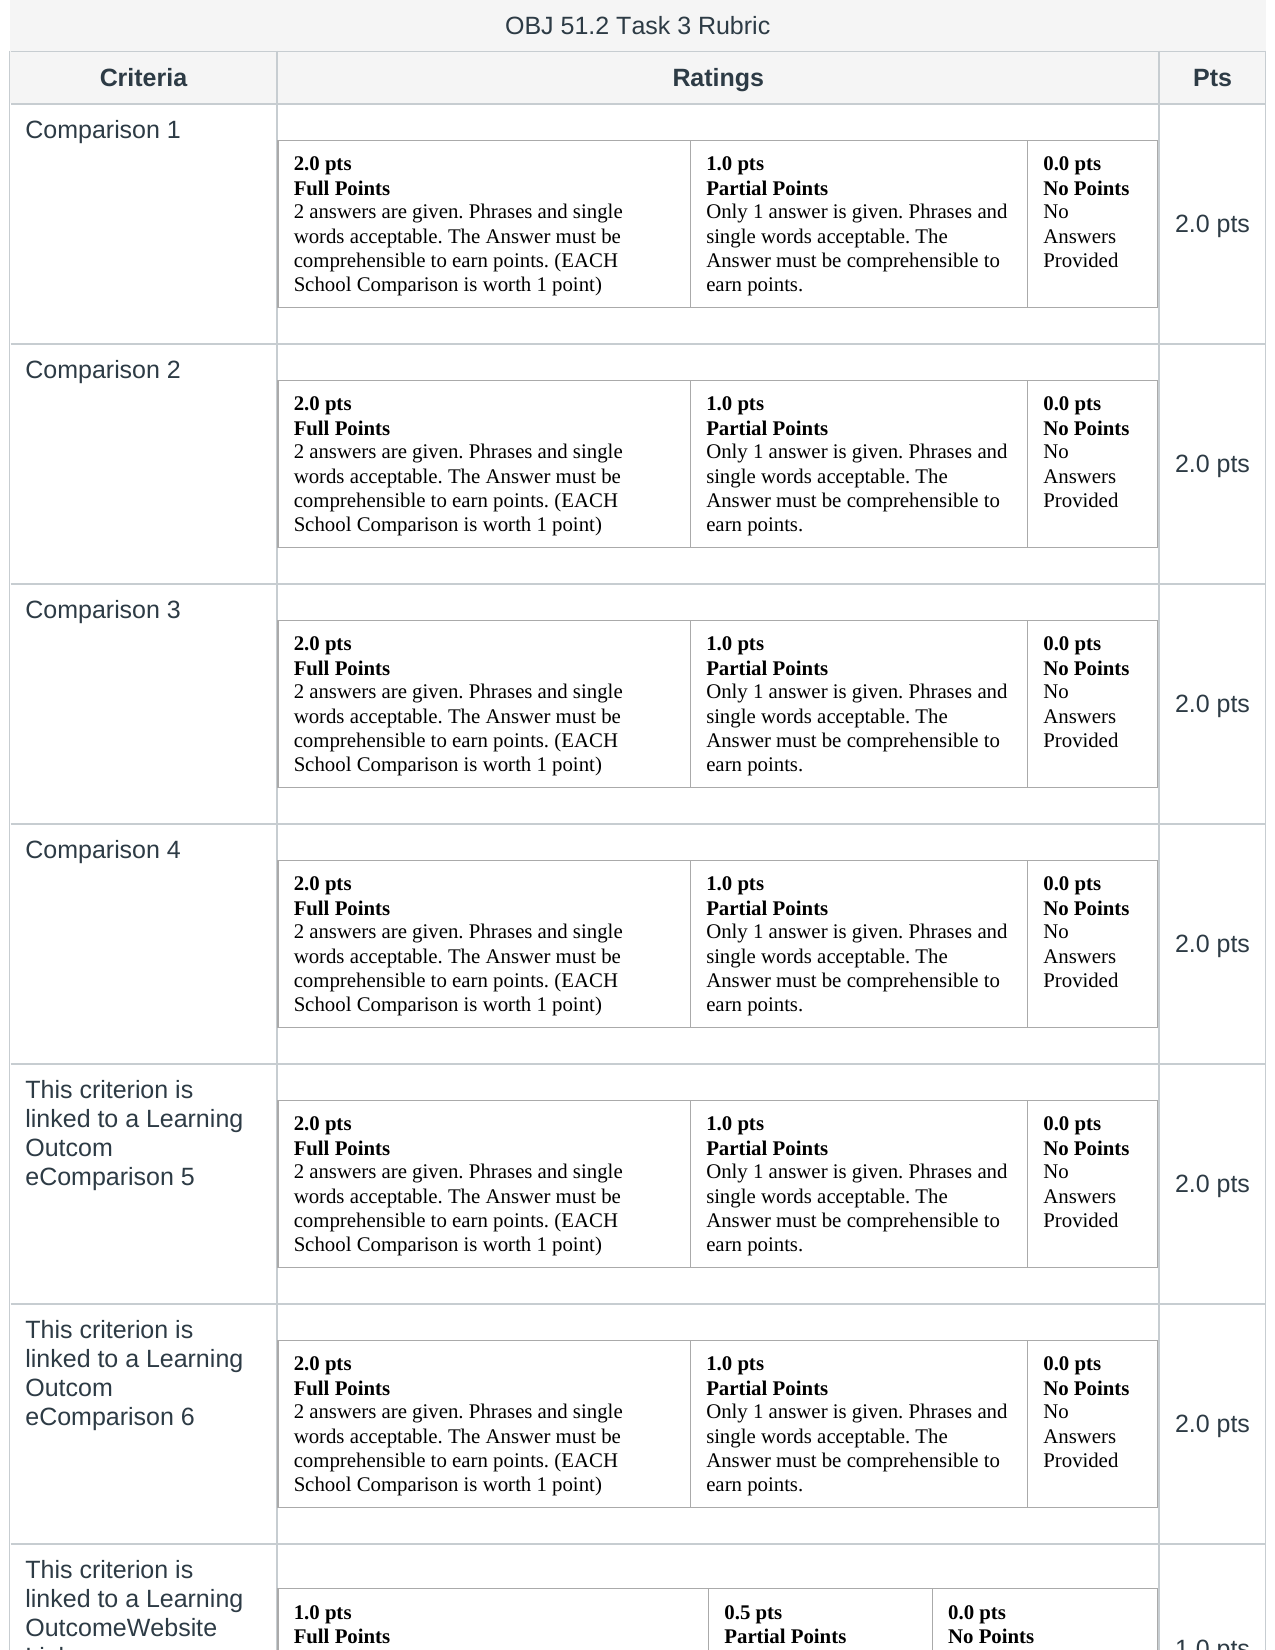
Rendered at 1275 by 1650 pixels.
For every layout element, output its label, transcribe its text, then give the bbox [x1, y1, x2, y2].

table_cell Comparison 3 [10, 584, 276, 823]
table_cell [278, 345, 1158, 380]
table_cell [279, 1341, 690, 1507]
table_cell [691, 381, 1027, 547]
table_cell Comparison 2 [10, 344, 276, 583]
table_cell [278, 1305, 1158, 1340]
table_cell [278, 1028, 1158, 1063]
table_cell [278, 1545, 1158, 1588]
table_cell This criterion is linked to a Learning OutcomeComparison 5 [10, 1064, 276, 1303]
table_cell [278, 308, 1158, 343]
table_cell [1028, 621, 1157, 787]
table_cell [279, 621, 690, 787]
table_cell This criterion is linked to a Learning OutcomeComparison 6 [10, 1304, 276, 1543]
table_cell Pts [1160, 52, 1265, 103]
table_cell [691, 621, 1027, 787]
table_cell [1028, 141, 1157, 307]
table_cell [933, 1589, 1157, 1650]
table_cell 2.0 pts [1160, 345, 1265, 583]
table_cell [1028, 861, 1157, 1027]
table_cell [709, 1589, 932, 1650]
table_cell [279, 381, 690, 547]
table_cell [278, 585, 1158, 620]
table_cell [691, 1341, 1027, 1507]
table_cell [278, 548, 1158, 583]
table_cell [279, 1101, 690, 1267]
table_cell [1028, 1341, 1157, 1507]
table_cell [279, 1589, 708, 1650]
table_cell [1028, 1101, 1157, 1267]
table_cell [278, 1268, 1158, 1303]
table_header OBJ 51.2 Task 3 Rubric [10, 0, 1266, 51]
table_cell [278, 825, 1158, 860]
table_cell [691, 1101, 1027, 1267]
table_cell [278, 788, 1158, 823]
table_cell Ratings [278, 52, 1158, 103]
table_cell [278, 105, 1158, 140]
table_cell Comparison 4 [10, 824, 276, 1063]
table_cell 1.0 pts [1160, 1545, 1265, 1650]
table_cell [279, 141, 690, 307]
table_cell 2.0 pts [1160, 1305, 1265, 1543]
table_cell Criteria [10, 52, 276, 103]
table_cell [1028, 381, 1157, 547]
table_cell [691, 861, 1027, 1027]
table_cell 2.0 pts [1160, 1065, 1265, 1303]
table_cell 2.0 pts [1160, 825, 1265, 1063]
table_cell 2.0 pts [1160, 105, 1265, 343]
table_cell 2.0 pts [1160, 585, 1265, 823]
table_cell [278, 1508, 1158, 1543]
table_cell [279, 861, 690, 1027]
table_cell [691, 141, 1027, 307]
table_cell This criterion is linked to a Learning OutcomeWebsite Links [10, 1544, 276, 1650]
table_cell [278, 1065, 1158, 1100]
table_cell Comparison 1 [10, 104, 276, 343]
